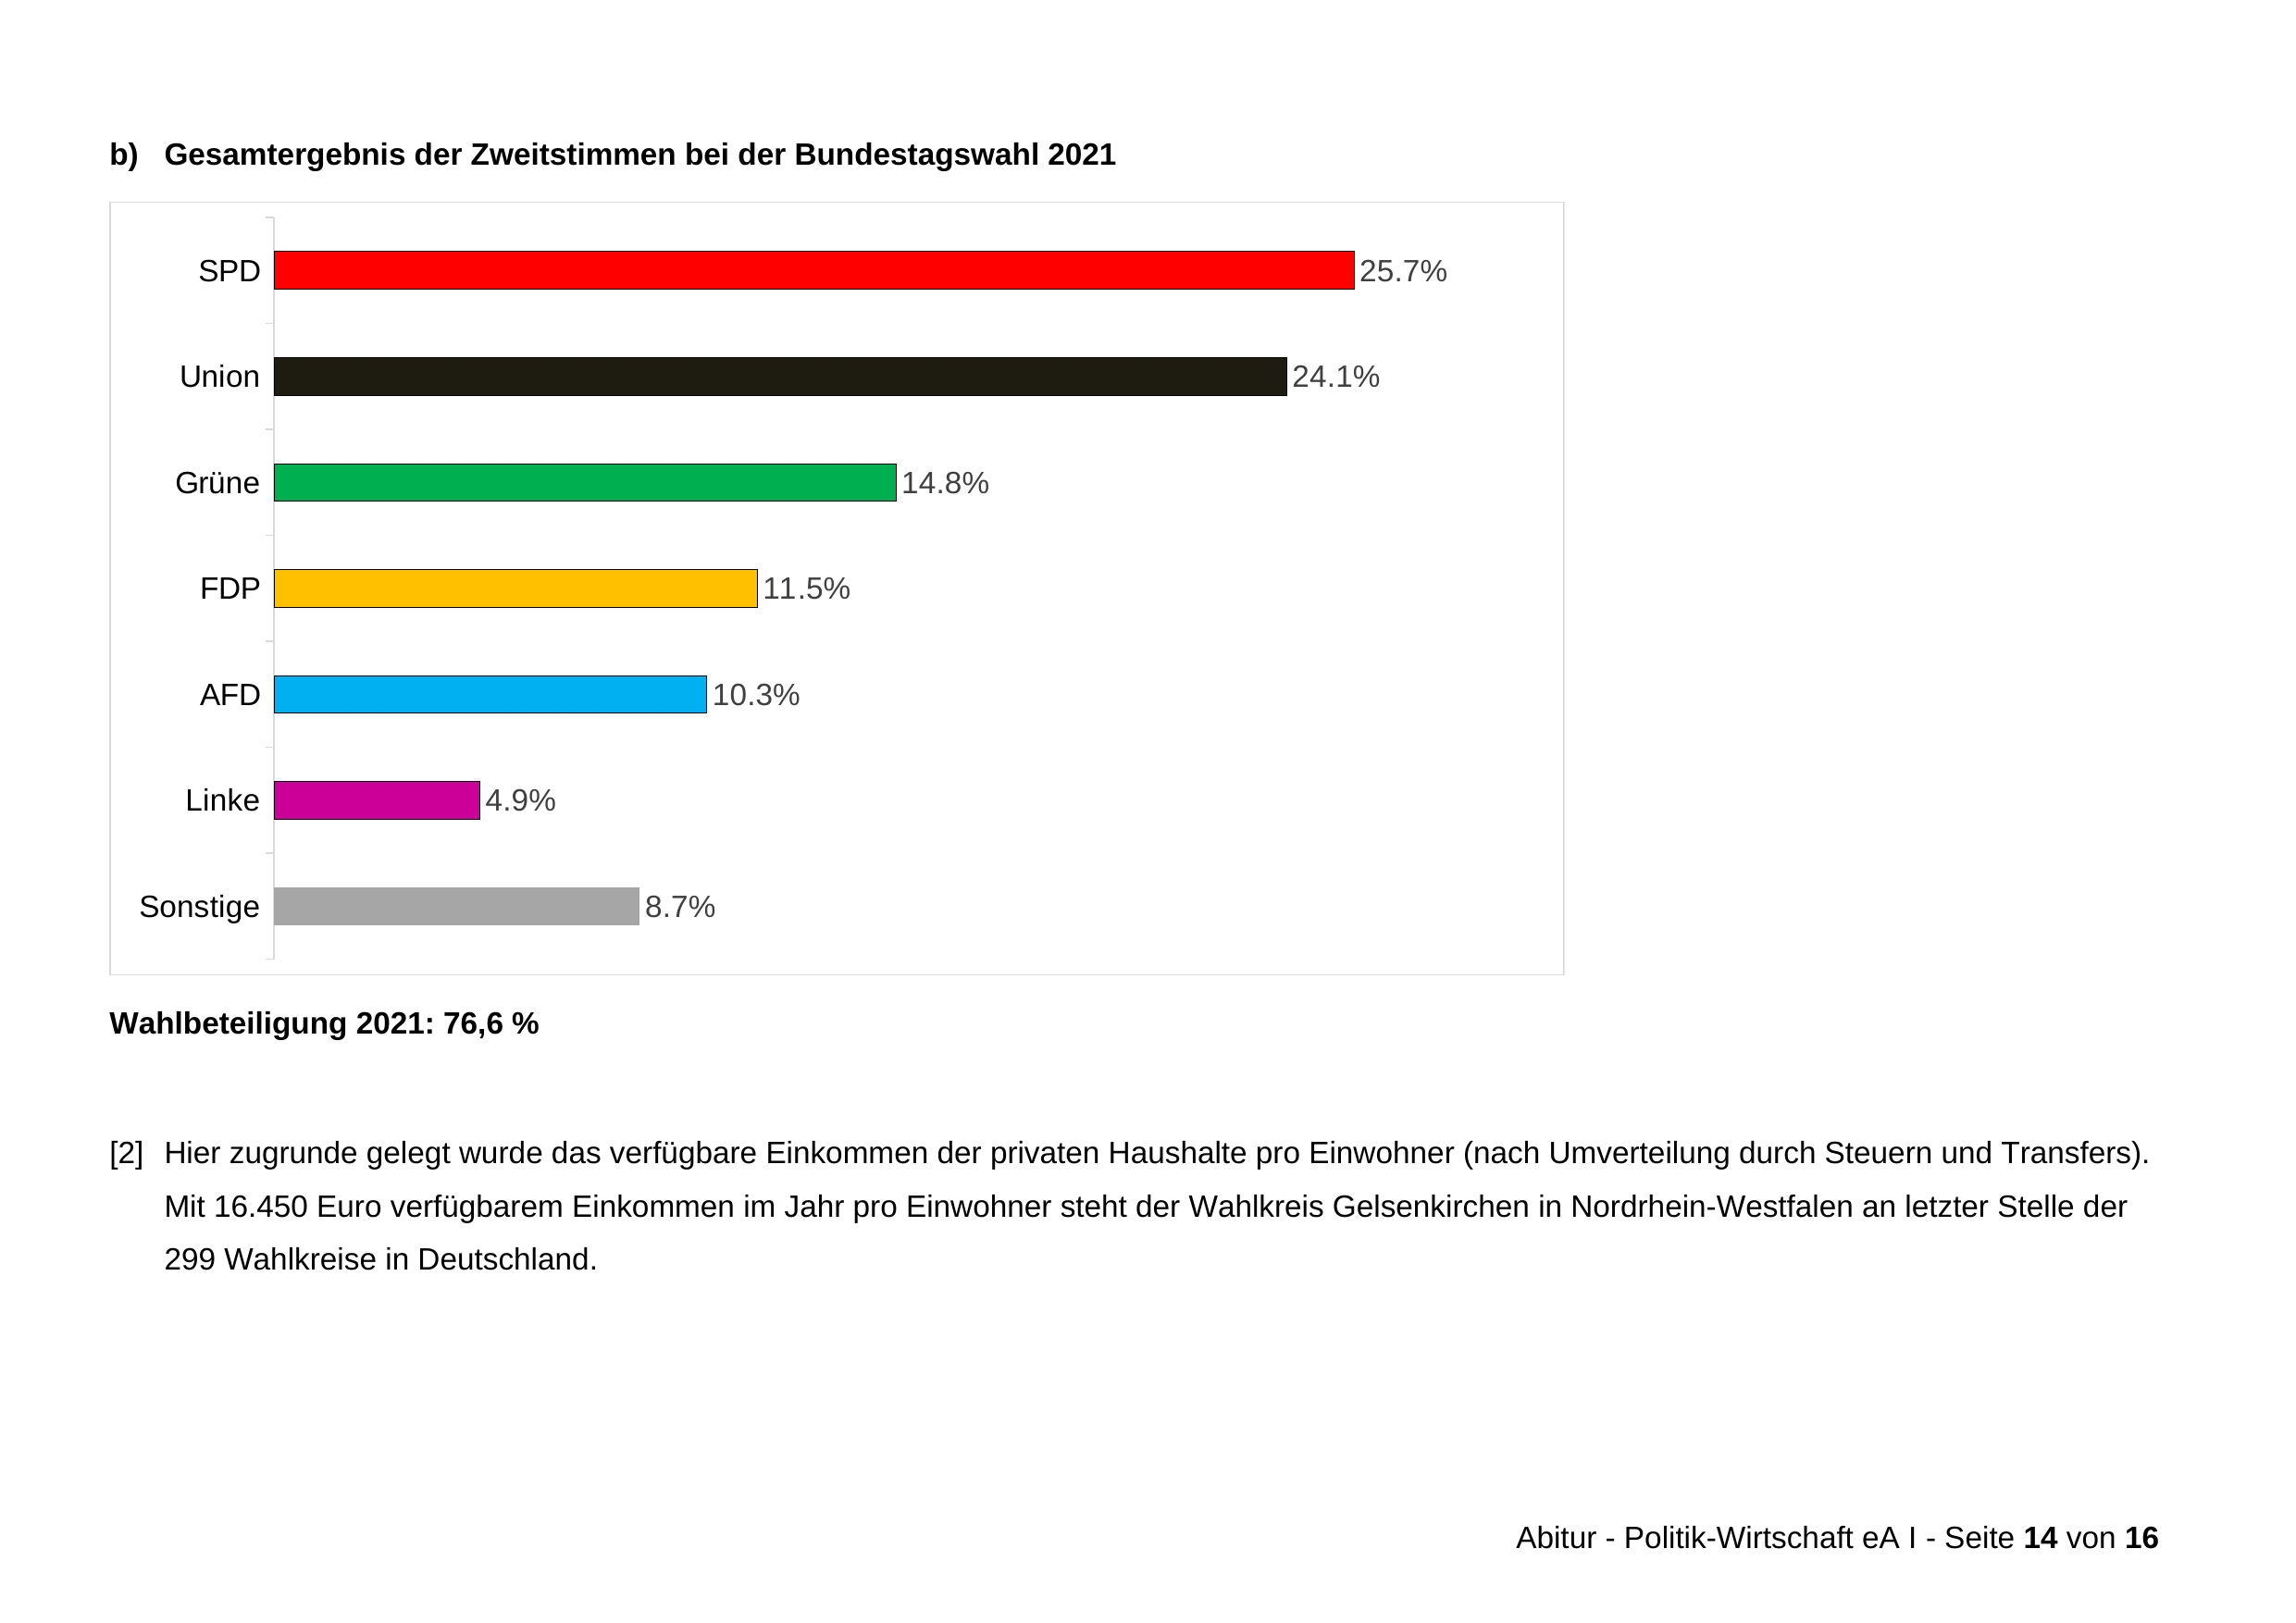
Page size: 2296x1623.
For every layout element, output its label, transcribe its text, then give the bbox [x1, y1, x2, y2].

list [2] Hier zugrunde gelegt wurde das verfügbare Einkommen der privaten Haushalte pro Einwohner (nach Umverteilung durch Steuern und Transfers). Mit 16.450 Euro verfügbarem Einkommen im Jahr pro Einwohner steht der Wahlkreis Gelsenkirchen in Nordrhein-Westfalen an letzter Stelle der 299 Wahlkreise in Deutschland. [109, 1134, 2159, 1277]
text Wahlbeteiligung 2021: 76,6 % [109, 1005, 2159, 1040]
list b) Gesamtergebnis der Zweitstimmen bei der Bundestagswahl 2021 [109, 137, 2159, 172]
